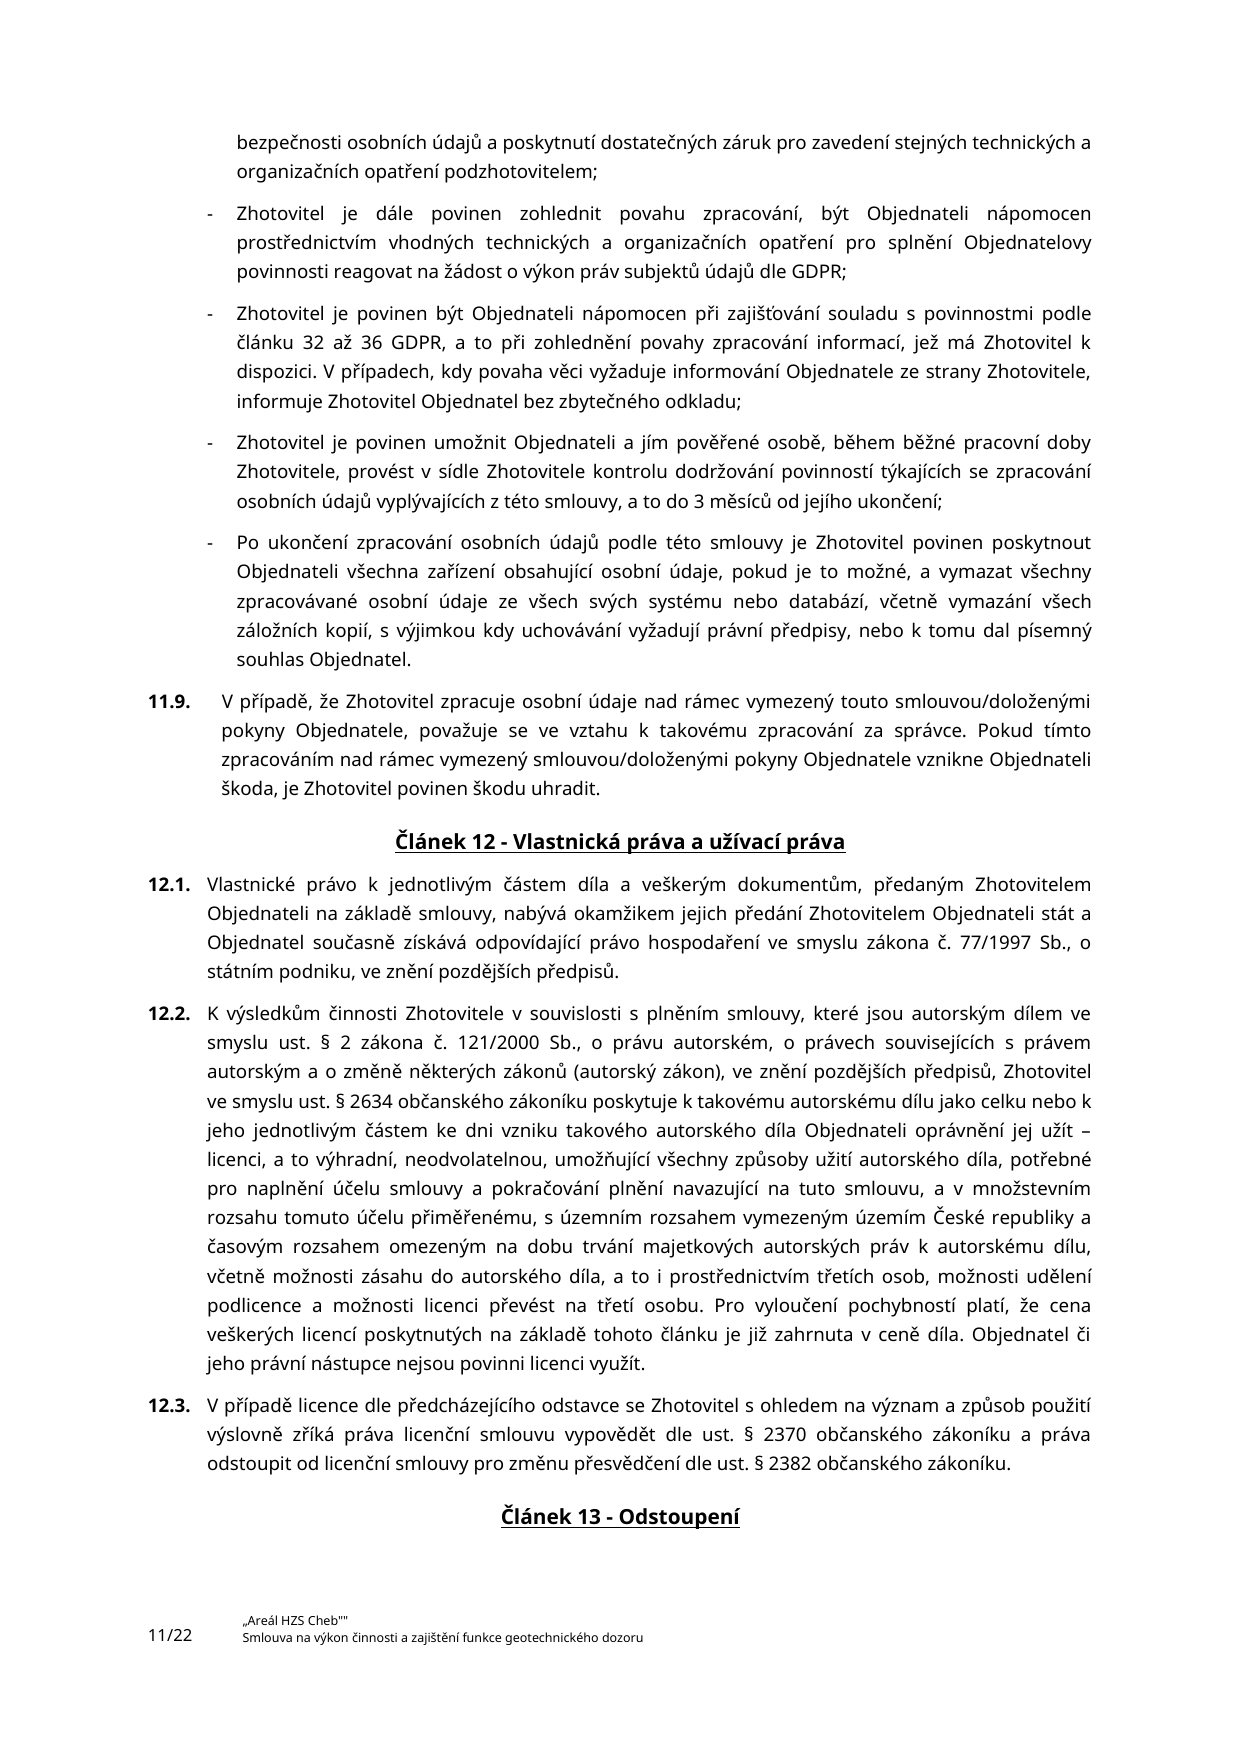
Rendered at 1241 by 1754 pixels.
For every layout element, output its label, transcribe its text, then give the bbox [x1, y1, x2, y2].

subtitle Článek 13 - Odstoupení [148, 1501, 1092, 1531]
text - Zhotovitel je povinen umožnit Objednateli a jím pověřené osobě, během běžné pracovní doby Zhotovitele, provést v sídle Zhotovitele kontrolu dodržování povinností týkajících se zpracování osobních údajů vyplývajících z této smlouvy, a to do 3 měsíců od jejího ukončení; [207, 426, 1092, 514]
text - Zhotovitel je dále povinen zohlednit povahu zpracování, být Objednateli nápomocen prostřednictvím vhodných technických a organizačních opatření pro splnění Objednatelovy povinnosti reagovat na žádost o výkon práv subjektů údajů dle GDPR; [207, 197, 1092, 285]
subtitle Článek 12 - Vlastnická práva a užívací práva [148, 826, 1092, 856]
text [207, 126, 1092, 185]
text 12.1. Vlastnické právo k jednotlivým částem díla a veškerým dokumentům, předaným Zhotovitelem Objednateli na základě smlouvy, nabývá okamžikem jejich předání Zhotovitelem Objednateli stát a Objednatel současně získává odpovídající právo hospodaření ve smyslu zákona č. 77/1997 Sb., o státním podniku, ve znění pozdějších předpisů. [148, 868, 1092, 985]
text 12.3. V případě licence dle předcházejícího odstavce se Zhotovitel s ohledem na význam a způsob použití výslovně zříká práva licenční smlouvu vypovědět dle ust. § 2370 občanského zákoníku a práva odstoupit od licenční smlouvy pro změnu přesvědčení dle ust. § 2382 občanského zákoníku. [148, 1389, 1092, 1476]
text 12.2. K výsledkům činnosti Zhotovitele v souvislosti s plněním smlouvy, které jsou autorským dílem ve smyslu ust. § 2 zákona č. 121/2000 Sb., o právu autorském, o právech souvisejících s právem autorským a o změně některých zákonů (autorský zákon), ve znění pozdějších předpisů, Zhotovitel ve smyslu ust. § 2634 občanského zákoníku poskytuje k takovému autorskému dílu jako celku nebo k jeho jednotlivým částem ke dni vzniku takového autorského díla Objednateli oprávnění jej užít – licenci, a to výhradní, neodvolatelnou, umožňující všechny způsoby užití autorského díla, potřebné pro naplnění účelu smlouvy a pokračování plnění navazující na tuto smlouvu, a v množstevním rozsahu tomuto účelu přiměřenému, s územním rozsahem vymezeným územím České republiky a časovým rozsahem omezeným na dobu trvání majetkových autorských práv k autorskému dílu, včetně možnosti zásahu do autorského díla, a to i prostřednictvím třetích osob, možnosti udělení podlicence a možnosti licenci převést na třetí osobu. Pro vyloučení pochybností platí, že cena veškerých licencí poskytnutých na základě tohoto článku je již zahrnuta v ceně díla. Objednatel či jeho právní nástupce nejsou povinni licenci využít. [148, 997, 1092, 1376]
text - Po ukončení zpracování osobních údajů podle této smlouvy je Zhotovitel povinen poskytnout Objednateli všechna zařízení obsahující osobní údaje, pokud je to možné, a vymazat všechny zpracovávané osobní údaje ze všech svých systému nebo databází, včetně vymazání všech záložních kopií, s výjimkou kdy uchovávání vyžadují právní předpisy, nebo k tomu dal písemný souhlas Objednatel. [207, 526, 1092, 672]
text 11.9. V případě, že Zhotovitel zpracuje osobní údaje nad rámec vymezený touto smlouvou/doloženými pokyny Objednatele, považuje se ve vztahu k takovému zpracování za správce. Pokud tímto zpracováním nad rámec vymezený smlouvou/doloženými pokyny Objednatele vznikne Objednateli škoda, je Zhotovitel povinen škodu uhradit. [148, 685, 1092, 801]
text - Zhotovitel je povinen být Objednateli nápomocen při zajišťování souladu s povinnostmi podle článku 32 až 36 GDPR, a to při zohlednění povahy zpracování informací, jež má Zhotovitel k dispozici. V případech, kdy povaha věci vyžaduje informování Objednatele ze strany Zhotovitele, informuje Zhotovitel Objednatel bez zbytečného odkladu; [207, 297, 1092, 414]
